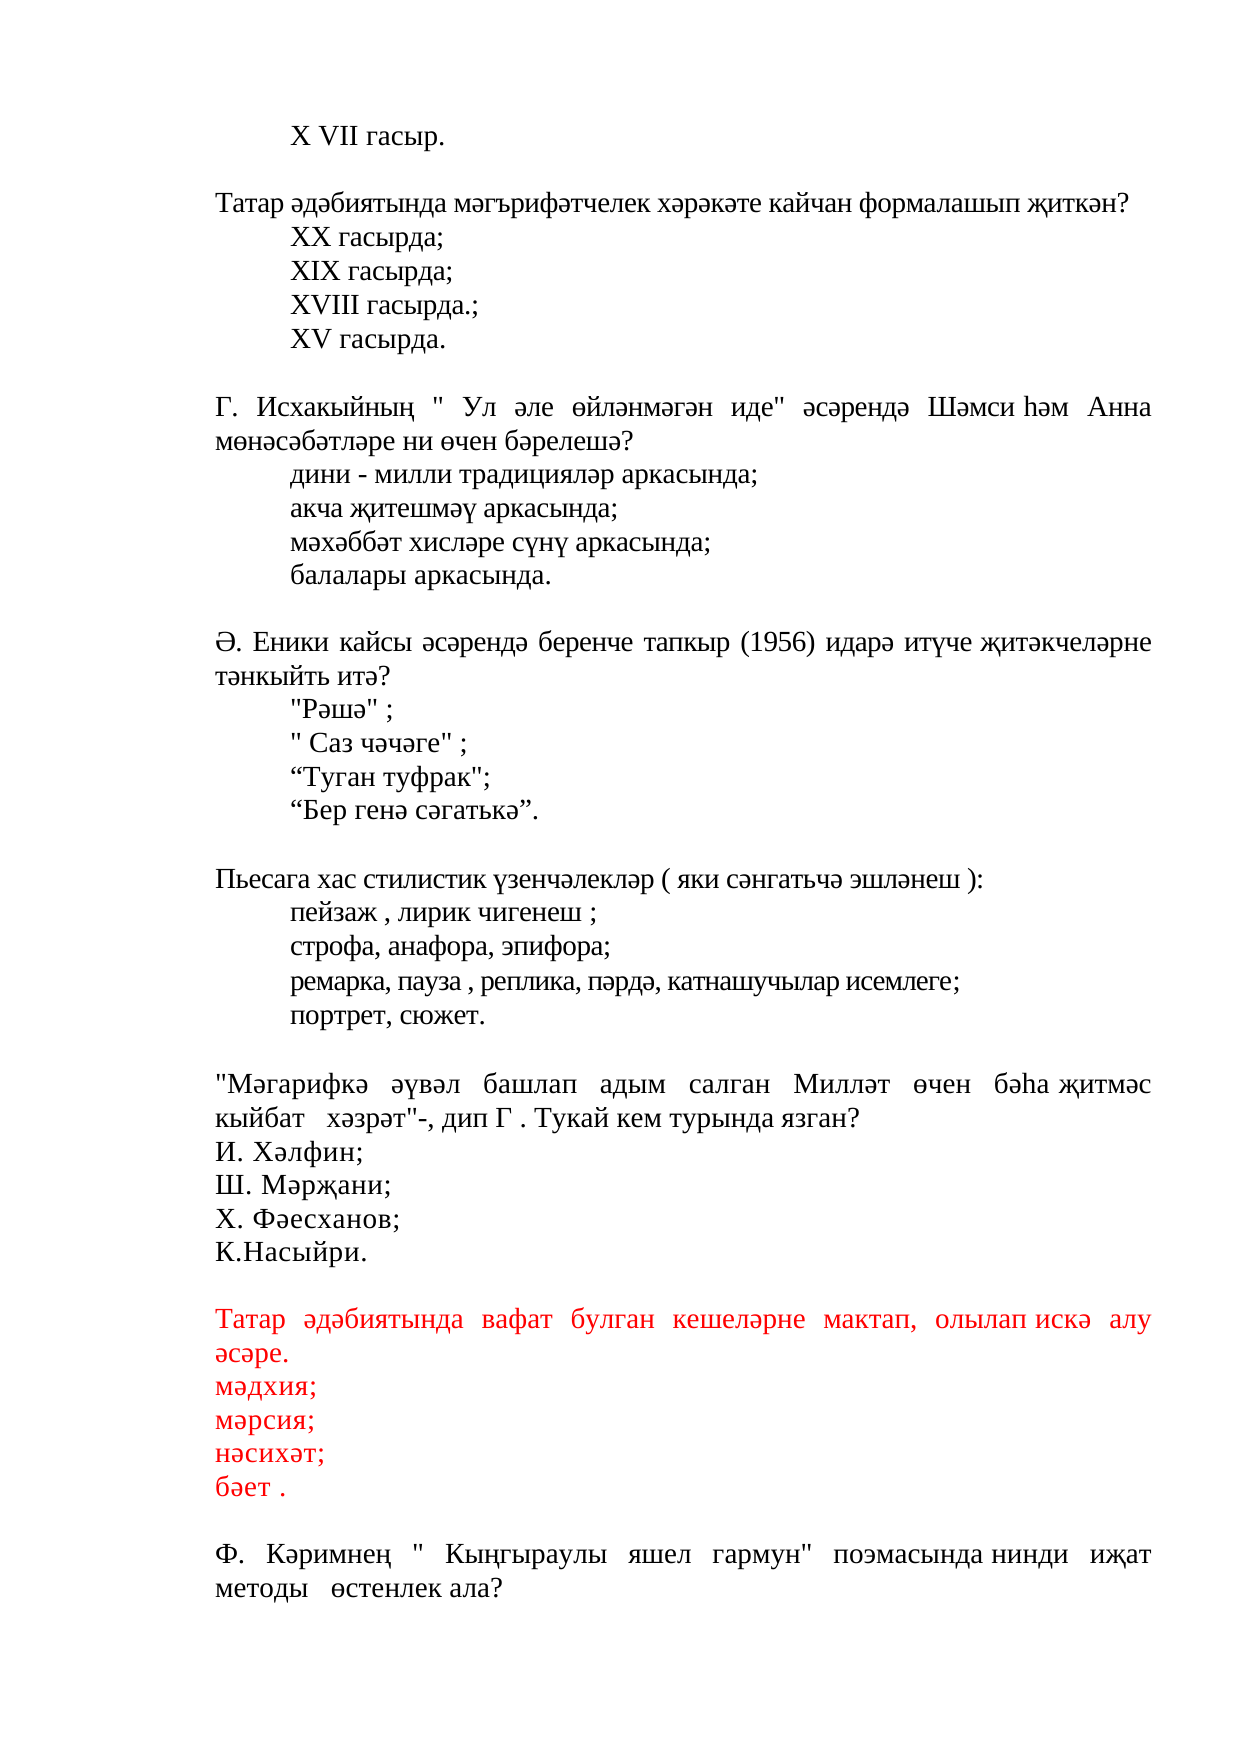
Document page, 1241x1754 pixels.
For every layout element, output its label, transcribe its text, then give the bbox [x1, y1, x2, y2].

text XIX гасырда; [290, 253, 1152, 287]
text "Мәгарифкә әүвәл башлап адым салган Милләт өчен бәһа җитмәс кыйбат хәзрәт"-, дип Г . Тукай кем турында язган? [215, 1067, 1152, 1134]
text " Саз чәчәге" ; [290, 725, 1152, 759]
text “Туган туфрак"; [290, 759, 1152, 792]
text И. Хәлфин; [215, 1134, 1152, 1167]
text Татар әдәбиятында мәгърифәтчелек хәрәкәте кайчан формалашып җиткән? [215, 185, 1152, 219]
text дини - милли традицияләр аркасында; [290, 457, 1152, 490]
text XVIII гасырда.; [290, 287, 1152, 321]
text Ф. Кәримнең " Кыңгыраулы яшел гармун" поэмасында нинди иҗат методы өстенлек ала? [215, 1536, 1152, 1603]
text мәдхия; [215, 1368, 1152, 1402]
text мәхәббәт хисләре сүнү аркасында; [290, 524, 1152, 557]
text К.Насыйри. [215, 1234, 1152, 1268]
text мәрсия; [215, 1402, 1152, 1436]
text Ә. Еники кайсы әсәрендә беренче тапкыр (1956) идарә итүче җитәкчеләрне тәнкыйть итә? [215, 624, 1152, 692]
text акча җитешмәү аркасында; [290, 490, 1152, 524]
text XX гасырда; [290, 219, 1152, 253]
text Х. Фәесханов; [215, 1201, 1152, 1234]
text ХV гасырда. [290, 321, 1152, 355]
text балалары аркасында. [290, 557, 1152, 591]
text ремарка, пауза , реплика, пәрдә, катнашучылар исемлеге; [290, 963, 1152, 996]
text Ш. Мәрҗани; [215, 1167, 1152, 1201]
text пейзаж , лирик чигенеш ; [290, 894, 1152, 928]
text бәет . [215, 1469, 1152, 1503]
text строфа, анафора, эпифора; [290, 928, 1152, 962]
text Г. Исхакыйның " Ул әле өйләнмәгән иде" әсәрендә Шәмси һәм Анна мөнәсәбәтләре ни өчен бәрелешә? [215, 389, 1152, 457]
text Х VII гасыр. [290, 118, 1152, 152]
text Пьесага хас стилистик үзенчәлекләр ( яки сәнгатьчә эшләнеш ): [215, 861, 1152, 894]
text “Бер генә сәгатькә”. [290, 792, 1152, 826]
text "Рәшә" ; [290, 692, 1152, 725]
text нәсихәт; [215, 1436, 1152, 1469]
text Татар әдәбиятында вафат булган кешеләрне мактап, олылап искә алу әсәре. [215, 1301, 1152, 1368]
text портрет, сюжет. [290, 997, 1152, 1031]
